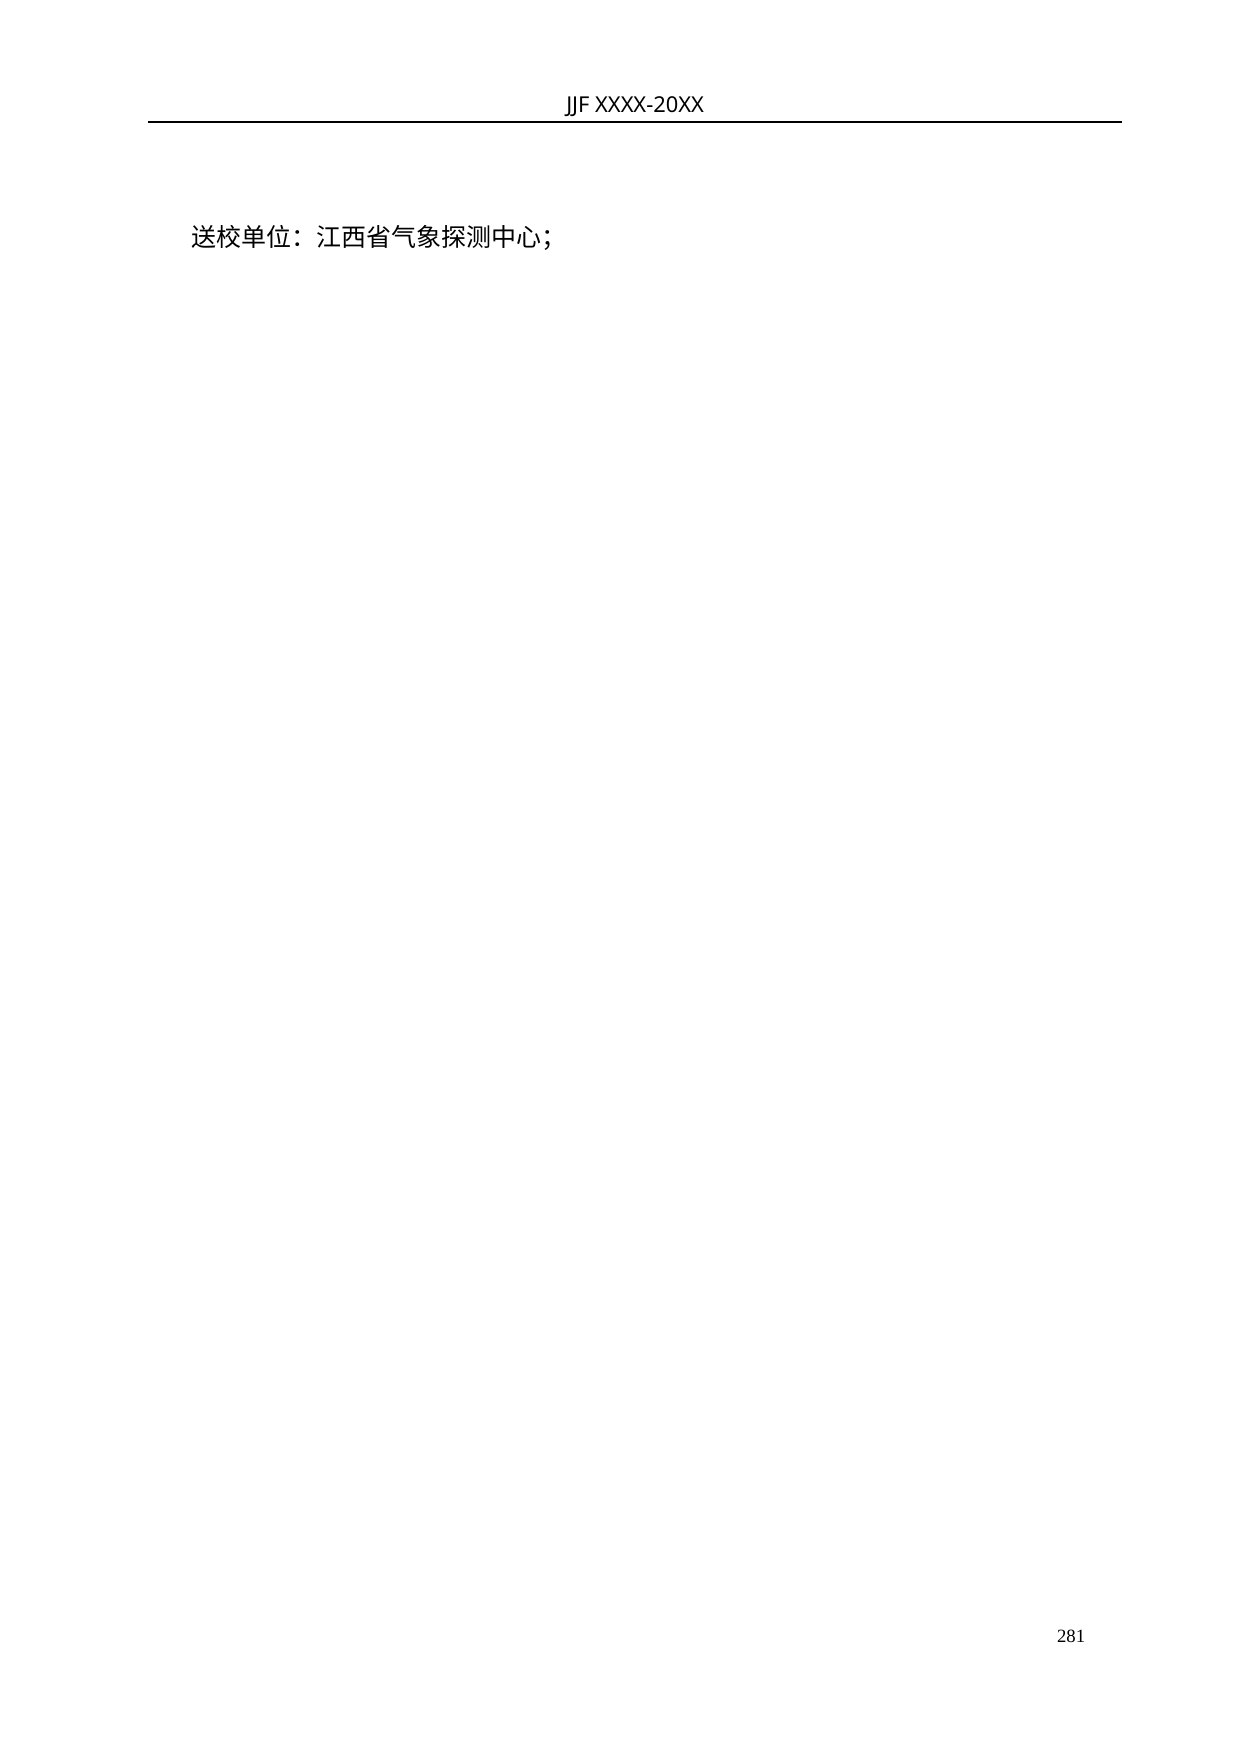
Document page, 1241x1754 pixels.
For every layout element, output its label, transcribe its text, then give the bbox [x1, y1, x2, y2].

text 送校单位：江西省气象探测中心； [148, 196, 1122, 261]
